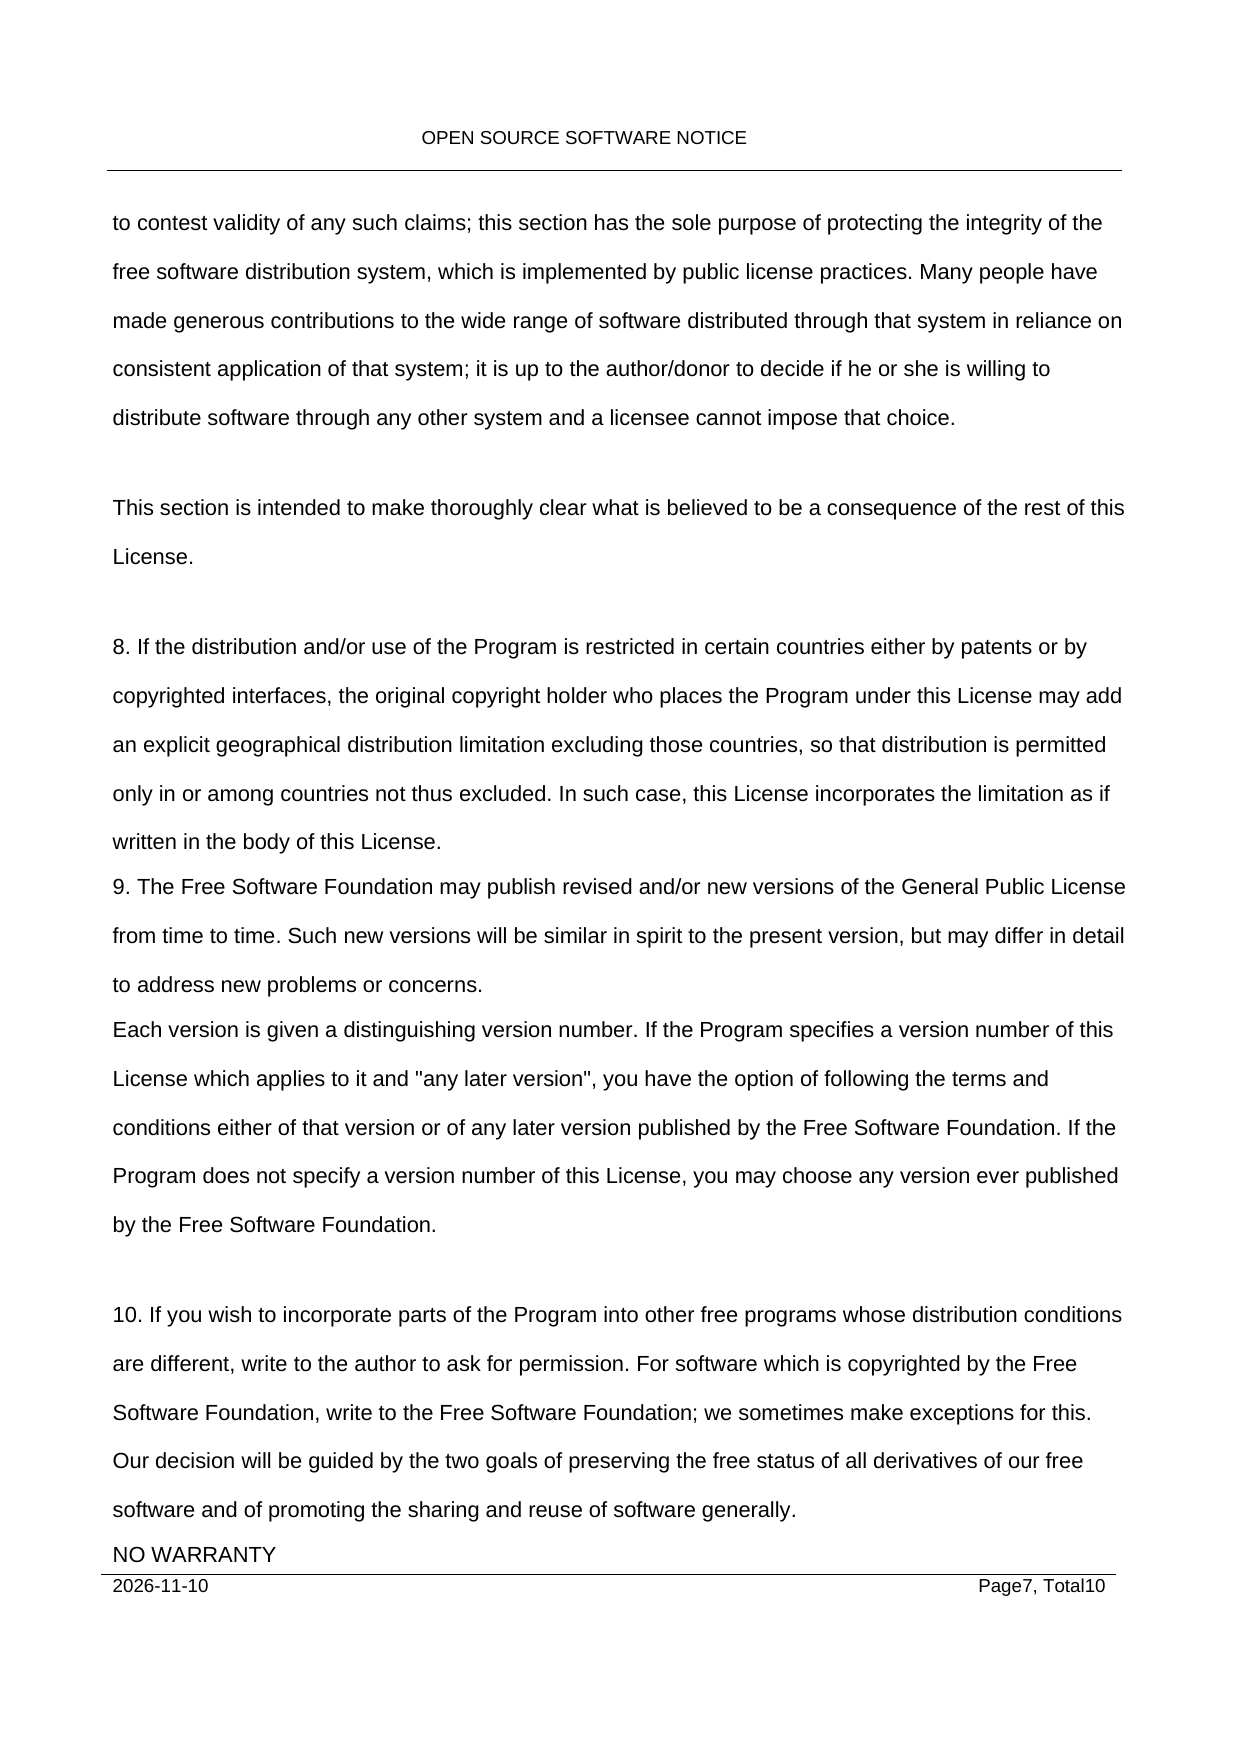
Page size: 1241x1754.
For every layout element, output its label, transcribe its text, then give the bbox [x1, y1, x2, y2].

text 8. If the distribution and/or use of the Program is restricted in certain countries either by patents or by copyrighted interfaces, the original copyright holder who places the Program under this License may add an explicit geographical distribution limitation excluding those countries, so that distribution is permitted only in or among countries not thus excluded. In such case, this License incorporates the limitation as if written in the body of this License. [112, 631, 1128, 858]
text 10. If you wish to incorporate parts of the Program into other free programs whose distribution conditions are different, write to the author to ask for permission. For software which is copyrighted by the Free Software Foundation, write to the Free Software Foundation; we sometimes make exceptions for this. Our decision will be guided by the two goals of preserving the free status of all derivatives of our free software and of promoting the sharing and reuse of software generally. [112, 1298, 1128, 1526]
text This section is intended to make thoroughly clear what is believed to be a consequence of the rest of this License. [112, 492, 1128, 573]
text Each version is given a distinguishing version number. If the Program specifies a version number of this License which applies to it and "any later version", you have the option of following the terms and conditions either of that version or of any later version published by the Free Software Foundation. If the Program does not specify a version number of this License, you may choose any version ever published by the Free Software Foundation. [112, 1013, 1128, 1241]
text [112, 206, 1128, 434]
text NO WARRANTY [112, 1538, 1128, 1571]
text 9. The Free Software Foundation may publish revised and/or new versions of the General Public License from time to time. Such new versions will be similar in spirit to the present version, but may differ in detail to address new problems or concerns. [112, 871, 1128, 1001]
